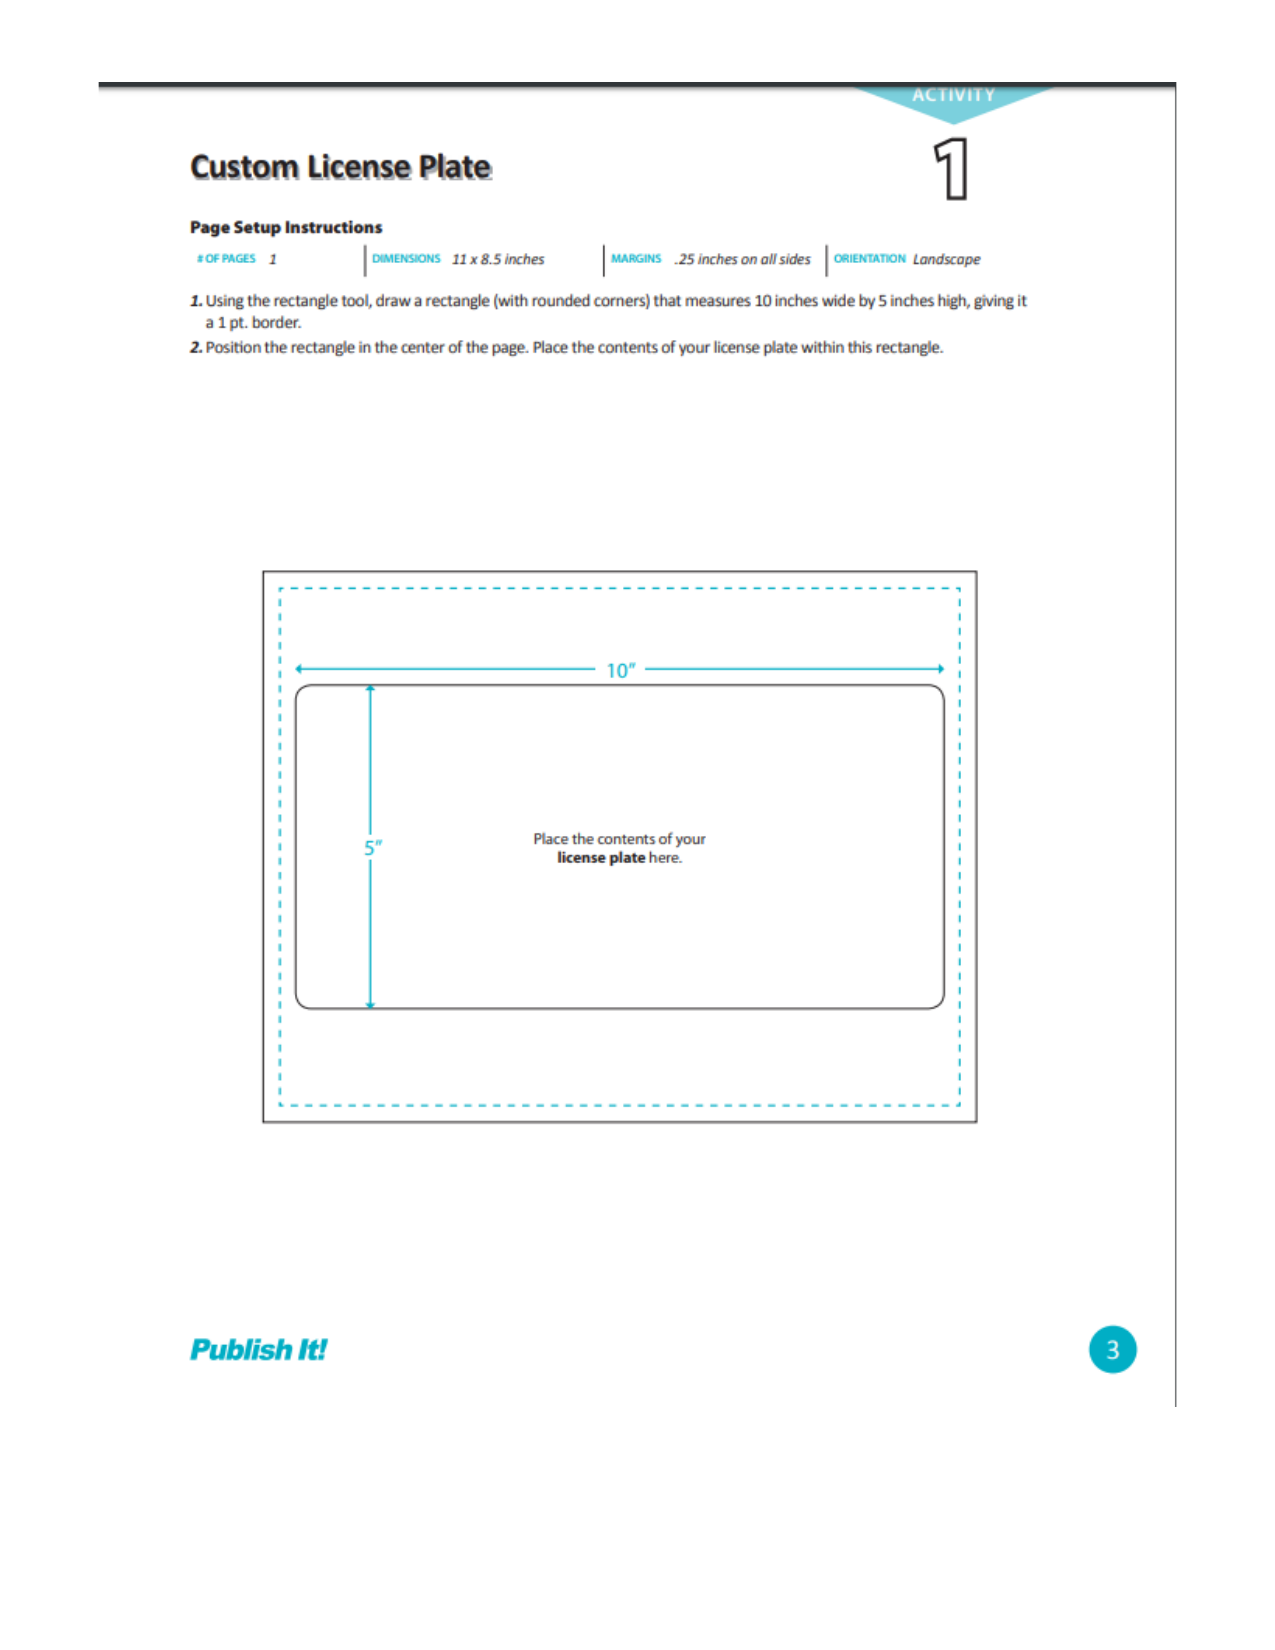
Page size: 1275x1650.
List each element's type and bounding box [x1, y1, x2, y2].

picture [98, 82, 1177, 1407]
